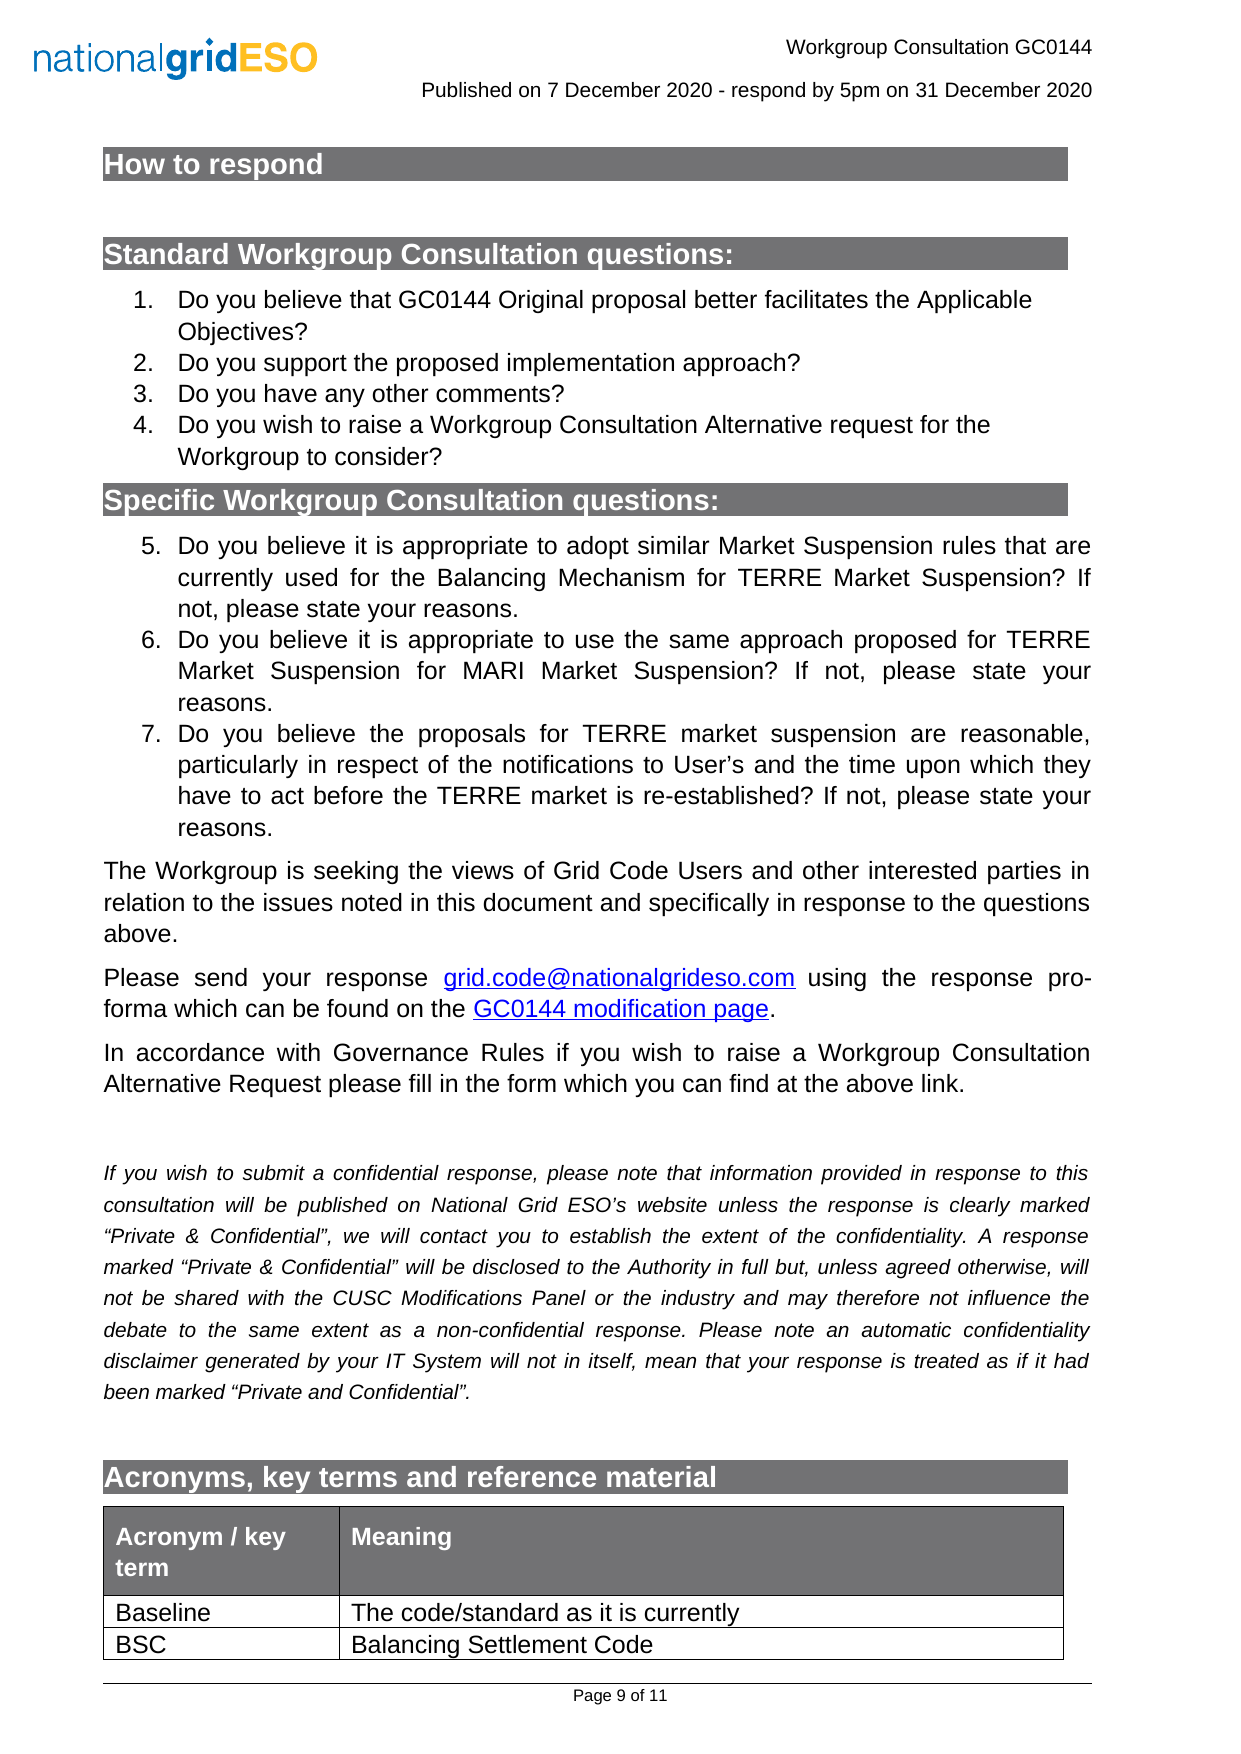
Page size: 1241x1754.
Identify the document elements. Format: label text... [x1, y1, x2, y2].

list Do you believe it is appropriate to use the same approach proposed for TERRE Market Suspension for MARI Market Suspension? If not, please state your reasons. [141, 623, 1092, 716]
list Do you believe the proposals for TERRE market suspension are reasonable, particularly in respect of the notifications to User’s and the time upon which they have to act before the TERRE market is re-established? If not, please state your reasons. [141, 716, 1092, 841]
table_cell Baseline [104, 1596, 339, 1627]
table_header Acronym / key term [104, 1507, 339, 1595]
text Specific Workgroup Consultation questions: [103, 483, 1068, 516]
list Do you support the proposed implementation approach? [133, 345, 1092, 377]
text How to respond [103, 147, 1068, 181]
list Do you believe it is appropriate to adopt similar Market Suspension rules that are currently used for the Balancing Mechanism for TERRE Market Suspension? If not, please state your reasons. [141, 529, 1092, 623]
text Please send your response grid.code@nationalgrideso.com using the response pro-forma which can be found on the GC0144 modification page. [103, 960, 1092, 1023]
text Standard Workgroup Consultation questions: [103, 237, 1068, 270]
list Do you wish to raise a Workgroup Consultation Alternative request for the Workgroup to consider? [133, 408, 1092, 470]
list Do you believe that GC0144 Original proposal better facilitates the Applicable Objectives? [133, 283, 1092, 345]
table_cell The code/standard as it is currently [340, 1596, 1063, 1627]
table_cell BSC [104, 1628, 339, 1659]
table_header Meaning [340, 1507, 1063, 1595]
text Acronyms, key terms and reference material [103, 1460, 1068, 1494]
text If you wish to submit a confidential response, please note that information provided in response to this consultation will be published on National Grid ESO’s website unless the response is clearly marked “Private & Confidential”, we will contact you to establish the extent of the confidentiality. A response marked “Private & Confidential” will be disclosed to the Authority in full but, unless agreed otherwise, will not be shared with the CUSC Modifications Panel or the industry and may therefore not influence the debate to the same extent as a non-confidential response. Please note an automatic confidentiality disclaimer generated by your IT System will not in itself, mean that your response is treated as if it had been marked “Private and Confidential”. [103, 1154, 1092, 1404]
text The Workgroup is seeking the views of Grid Code Users and other interested parties in relation to the issues noted in this document and specifically in response to the questions above. [103, 854, 1092, 948]
table_cell Balancing Settlement Code [340, 1628, 1063, 1659]
text In accordance with Governance Rules if you wish to raise a Workgroup Consultation Alternative Request please fill in the form which you can find at the above link. [103, 1035, 1092, 1098]
list Do you have any other comments? [133, 377, 1092, 408]
